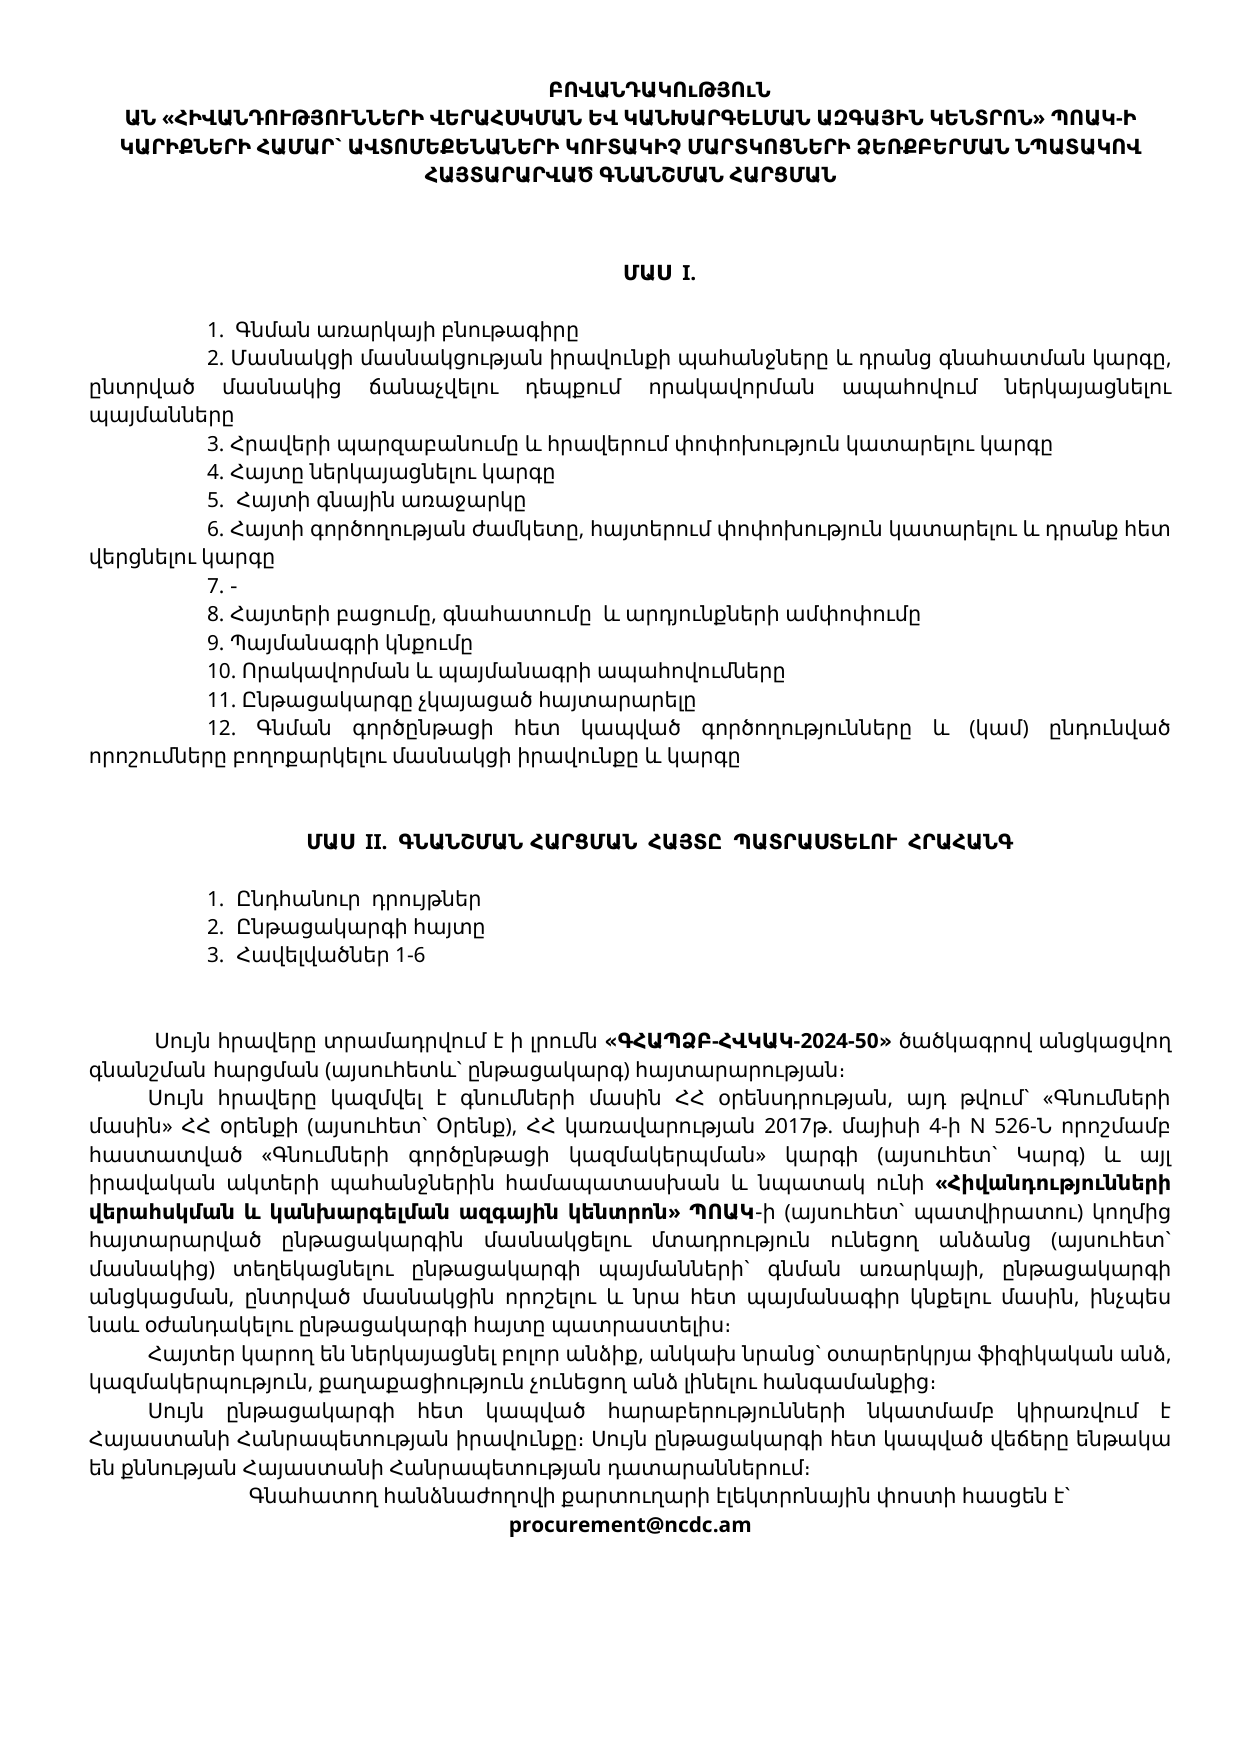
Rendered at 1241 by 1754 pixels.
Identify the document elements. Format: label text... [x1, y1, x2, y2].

text 3. Հրավերի պարզաբանումը և հրավերում փոփոխություն կատարելու կարգը [89, 429, 1171, 457]
text 6. Հայտի գործողության ժամկետը, հայտերում փոփոխություն կատարելու և դրանք հետ վերցնելու կարգը [89, 514, 1171, 571]
text Հայտեր կարող են ներկայացնել բոլոր անձիք, անկախ նրանց` օտարերկրյա ֆիզիկական անձ, կազմակերպություն, քաղաքացիություն չունեցող անձ լինելու հանգամանքից։ [89, 1339, 1171, 1396]
text 5. Հայտի գնային առաջարկը [89, 486, 1171, 514]
text 7. - [89, 571, 1171, 599]
text 11. Ընթացակարգը չկայացած հայտարարելը [89, 685, 1171, 713]
text 2. Ընթացակարգի հայտը [89, 912, 1171, 941]
text Սույն հրավերը տրամադրվում է ի լրումն «ԳՀԱՊՁԲ-ՀՎԿԱԿ-2024-50» ծածկագրով անցկացվող գնանշման հարցման (այսուհետև` ընթացակարգ) հայտարարության։ [89, 1026, 1171, 1083]
text 12. Գնման գործընթացի հետ կապված գործողությունները և (կամ) ընդունված որոշումները բողոքարկելու մասնակցի իրավունքը և կարգը [89, 713, 1171, 770]
text 8. Հայտերի բացումը, գնահատումը և արդյունքների ամփոփումը [89, 599, 1171, 628]
text 10. Որակավորման և պայմանագրի ապահովումները [89, 656, 1171, 685]
text ԱՆ «ՀԻՎԱՆԴՈՒԹՅՈՒՆՆԵՐԻ ՎԵՐԱՀՍԿՄԱՆ ԵՎ ԿԱՆԽԱՐԳԵԼՄԱՆ ԱԶԳԱՅԻՆ ԿԵՆՏՐՈՆ» ՊՈԱԿ-Ի ԿԱՐԻՔՆԵՐԻ ՀԱՄԱՐ` ԱՎՏՈՄԵՔԵՆԱՆԵՐԻ ԿՈՒՏԱԿԻՉ ՄԱՐՏԿՈՑՆԵՐԻ ՁԵՌՔԲԵՐՄԱՆ ՆՊԱՏԱԿՈՎ ՀԱՅՏԱՐԱՐՎԱԾ ԳՆԱՆՇՄԱՆ ՀԱՐՑՄԱՆ [89, 103, 1172, 189]
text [89, 1481, 1171, 1538]
text Սույն հրավերը կազմվել է գնումների մասին ՀՀ օրենսդրության, այդ թվում` «Գնումների մասին» ՀՀ օրենքի (այսուհետ` Օրենք), ՀՀ կառավարության 2017թ. մայիսի 4-ի N 526-Ն որոշմամբ հաստատված «Գնումների գործընթացի կազմակերպման» կարգի (այսուհետ` Կարգ) և այլ իրավական ակտերի պահանջներին համապատասխան և նպատակ ունի «Հիվանդությունների վերահսկման և կանխարգելման ազգային կենտրոն» ՊՈԱԿ-ի (այսուհետ` պատվիրատու) կողմից հայտարարված ընթացակարգին մասնակցելու մտադրություն ունեցող անձանց (այսուհետ` մասնակից) տեղեկացնելու ընթացակարգի պայմանների` գնման առարկայի, ընթացակարգի անցկացման, ընտրված մասնակցին որոշելու և նրա հետ պայմանագիր կնքելու մասին, ինչպես նաև օժանդակելու ընթացակարգի հայտը պատրաստելիս։ [89, 1083, 1171, 1339]
text 9. Պայմանագրի կնքումը [89, 628, 1171, 656]
text 1. Ընդհանուր դրույթներ [89, 884, 1171, 912]
text 4. Հայտը ներկայացնելու կարգը [89, 457, 1171, 486]
text ՄԱՍ II. ԳՆԱՆՇՄԱՆ ՀԱՐՑՄԱՆ ՀԱՅՏԸ ՊԱՏՐԱՍՏԵԼՈՒ ՀՐԱՀԱՆԳ [89, 827, 1171, 855]
text 3. Հավելվածներ 1-6 [89, 941, 1171, 969]
text 2. Մասնակցի մասնակցության իրավունքի պահանջները և դրանց գնահատման կարգը, ընտրված մասնակից ճանաչվելու դեպքում որակավորման ապահովում ներկայացնելու պայմանները [89, 343, 1171, 429]
text Սույն ընթացակարգի հետ կապված հարաբերությունների նկատմամբ կիրառվում է Հայաստանի Հանրապետության իրավունքը։ Սույն ընթացակարգի հետ կապված վեճերը ենթակա են քննության Հայաստանի Հանրապետության դատարաններում։ [89, 1396, 1171, 1481]
text ՄԱՍ I. [89, 258, 1171, 287]
text 1. Գնման առարկայի բնութագիրը [89, 315, 1171, 343]
text ԲՈՎԱՆԴԱԿՈւԹՅՈւՆ [89, 75, 1171, 103]
